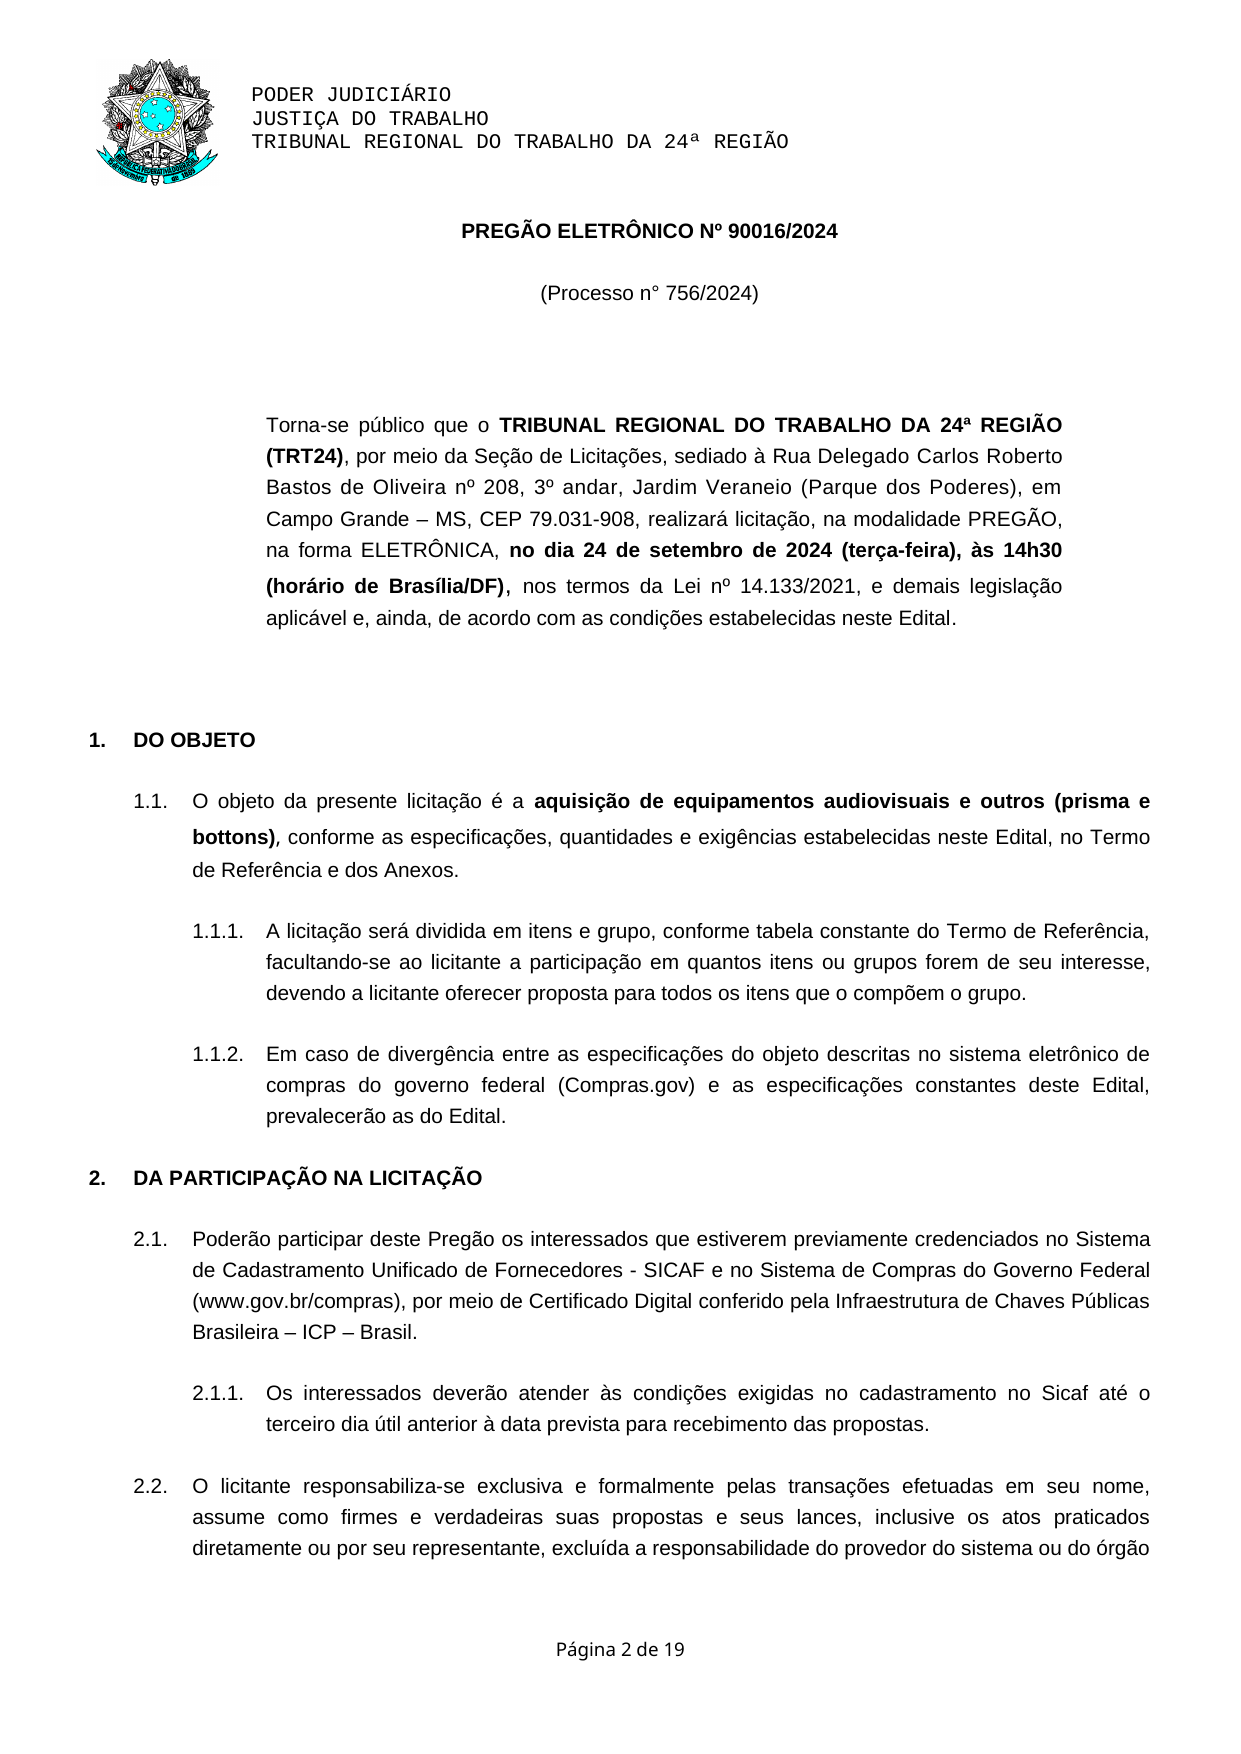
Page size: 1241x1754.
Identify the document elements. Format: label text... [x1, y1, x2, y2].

text (Processo n° 756/2024) [89, 281, 1152, 304]
picture [96, 59, 220, 186]
text Poderão participar deste Pregão os interessados que estiverem previamente credenciados no Sistema de Cadastramento Unificado de Fornecedores - SICAF e no Sistema de Compras do Governo Federal (www.gov.br/compras), por meio de Certificado Digital conferido pela Infraestrutura de Chaves Públicas Brasileira – ICP – Brasil. [133, 1227, 1152, 1344]
text DA PARTICIPAÇÃO NA LICITAÇÃO [89, 1165, 1152, 1189]
list Os interessados deverão atender às condições exigidas no cadastramento no Sicaf até o terceiro dia útil anterior à data prevista para recebimento das propostas. [192, 1381, 1152, 1436]
text DO OBJETO [89, 728, 1152, 752]
list A licitação será dividida em itens e grupo, conforme tabela constante do Termo de Referência, facultando-se ao licitante a participação em quantos itens ou grupos forem de seu interesse, devendo a licitante oferecer proposta para todos os itens que o compõem o grupo. [192, 918, 1152, 1005]
text PREGÃO ELETRÔNICO Nº 90016/2024 [89, 219, 1152, 243]
text Torna-se público que o TRIBUNAL REGIONAL DO TRABALHO DA 24ª REGIÃO (TRT24), por meio da Seção de Licitações, sediado à Rua Delegado Carlos Roberto Bastos de Oliveira nº 208, 3º andar, Jardim Veraneio (Parque dos Poderes), em Campo Grande – MS, CEP 79.031-908, realizará licitação, na modalidade PREGÃO, na forma ELETRÔNICA, no dia 24 de setembro de 2024 (terça-feira), às 14h30 (horário de Brasília/DF), nos termos da Lei nº 14.133/2021, e demais legislação aplicável e, ainda, de acordo com as condições estabelecidas neste Edital. [266, 413, 1063, 630]
text O objeto da presente licitação é a aquisição de equipamentos audiovisuais e outros (prisma e bottons), conforme as especificações, quantidades e exigências estabelecidas neste Edital, no Termo de Referência e dos Anexos. [133, 789, 1152, 881]
list Em caso de divergência entre as especificações do objeto descritas no sistema eletrônico de compras do governo federal (Compras.gov) e as especificações constantes deste Edital, prevalecerão as do Edital. [192, 1042, 1152, 1128]
